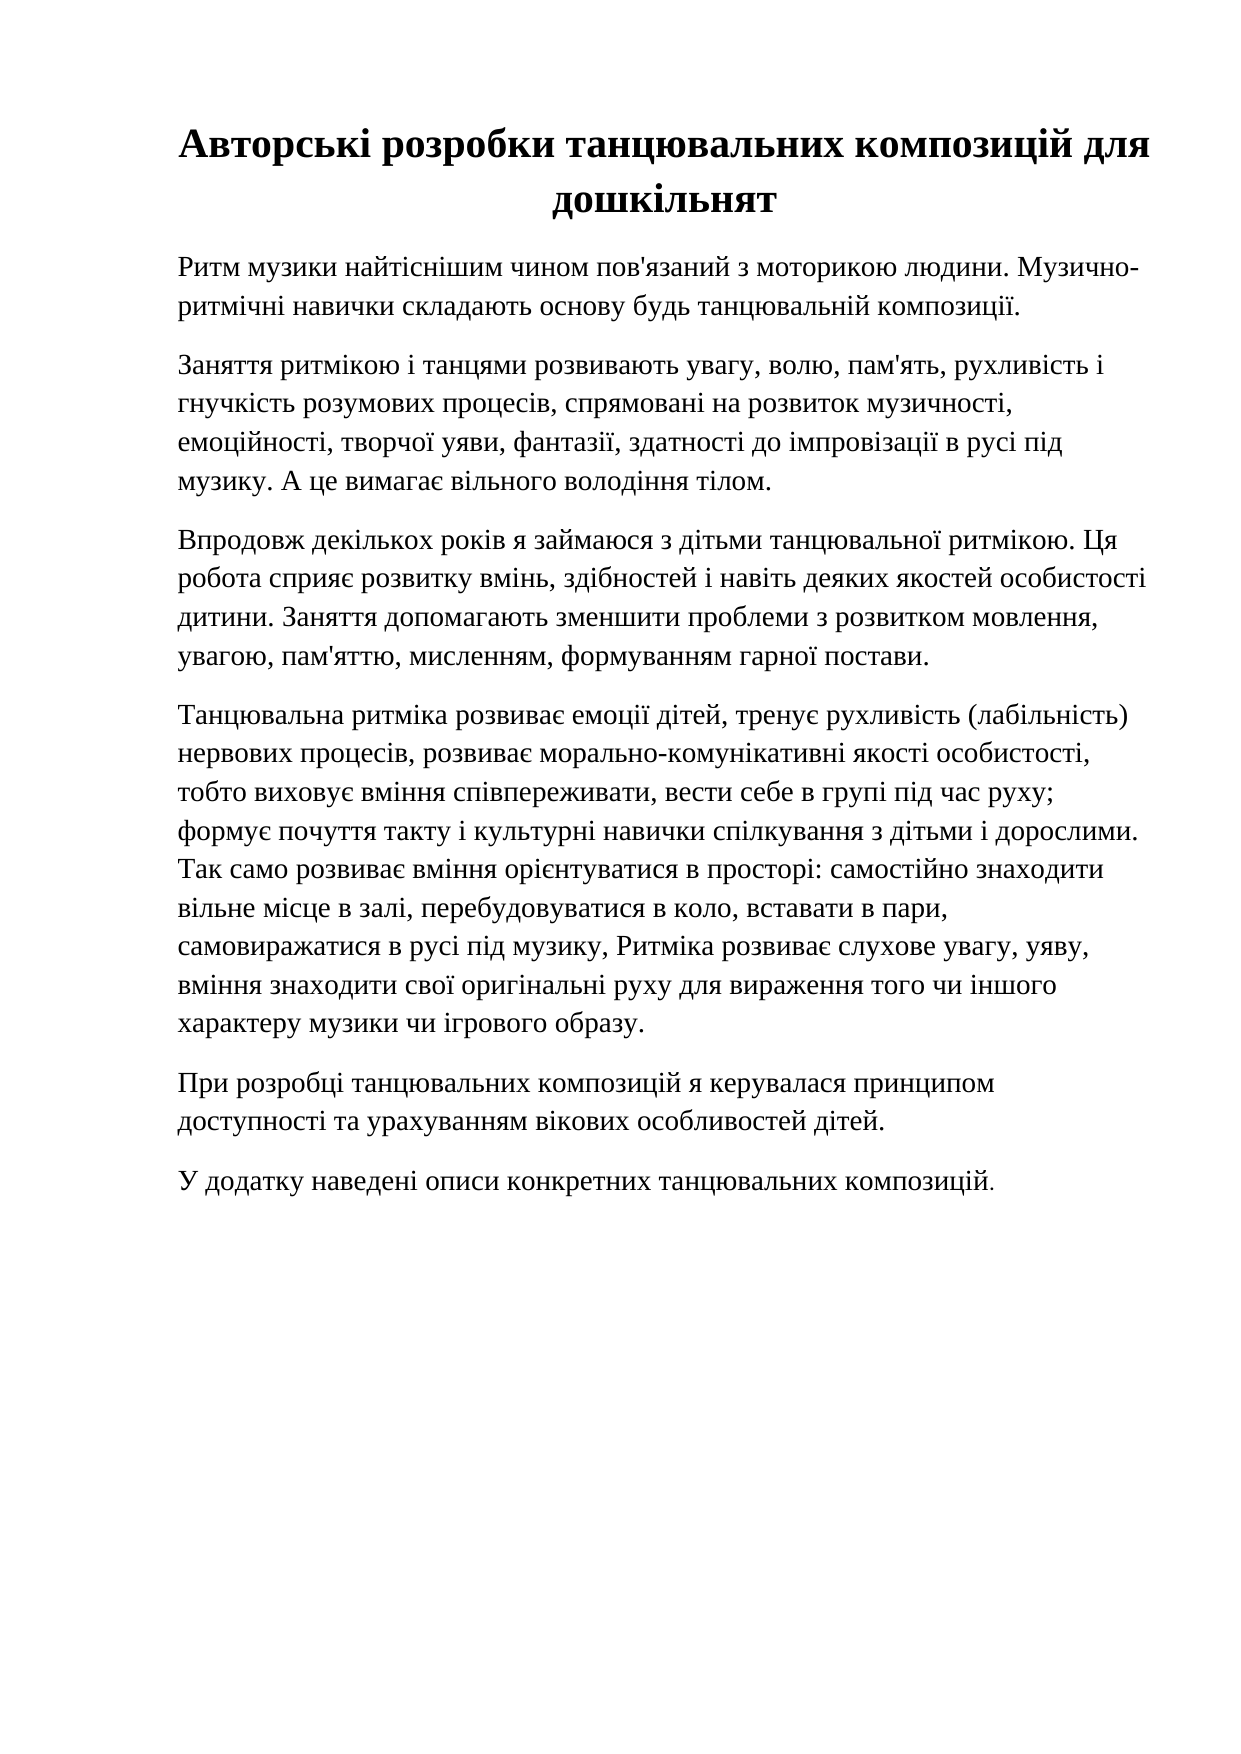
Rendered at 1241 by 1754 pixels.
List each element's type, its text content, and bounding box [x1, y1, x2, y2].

text Впродовж декількох років я займаюся з дітьми танцювальної ритмікою. Ця робота сприяє розвитку вмінь, здібностей і навіть деяких якостей особистості дитини. Заняття допомагають зменшити проблеми з розвитком мовлення, увагою, пам'яттю, мисленням, формуванням гарної постави. [177, 522, 1152, 671]
text У додатку наведені описи конкретних танцювальних композицій. [177, 1163, 1152, 1196]
text Танцювальна ритміка розвиває емоції дітей, тренує рухливість (лабільність) нервових процесів, розвиває морально-комунікативні якості особистості, тобто виховує вміння співпереживати, вести себе в групі під час руху; формує почуття такту і культурні навички спілкування з дітьми і дорослими. Так само розвиває вміння орієнтуватися в просторі: самостійно знаходити вільне місце в залі, перебудовуватися в коло, вставати в пари, самовиражатися в русі під музику, Ритміка розвиває слухове увагу, уяву, вміння знаходити свої оригінальні руху для вираження того чи іншого характеру музики чи ігрового образу. [177, 697, 1152, 1039]
text Заняття ритмікою і танцями розвивають увагу, волю, пам'ять, рухливість і гнучкість розумових процесів, спрямовані на розвиток музичності, емоційності, творчої уяви, фантазії, здатності до імпровізації в русі під музику. А це вимагає вільного володіння тілом. [177, 347, 1152, 496]
text При розробці танцювальних композицій я керувалася принципом доступності та урахуванням вікових особливостей дітей. [177, 1065, 1152, 1137]
text Авторські розробки танцювальних композицій для дошкільнят [177, 118, 1152, 221]
text Ритм музики найтіснішим чином пов'язаний з моторикою людини. Музично-ритмічні навички складають основу будь танцювальній композиції. [177, 249, 1152, 321]
